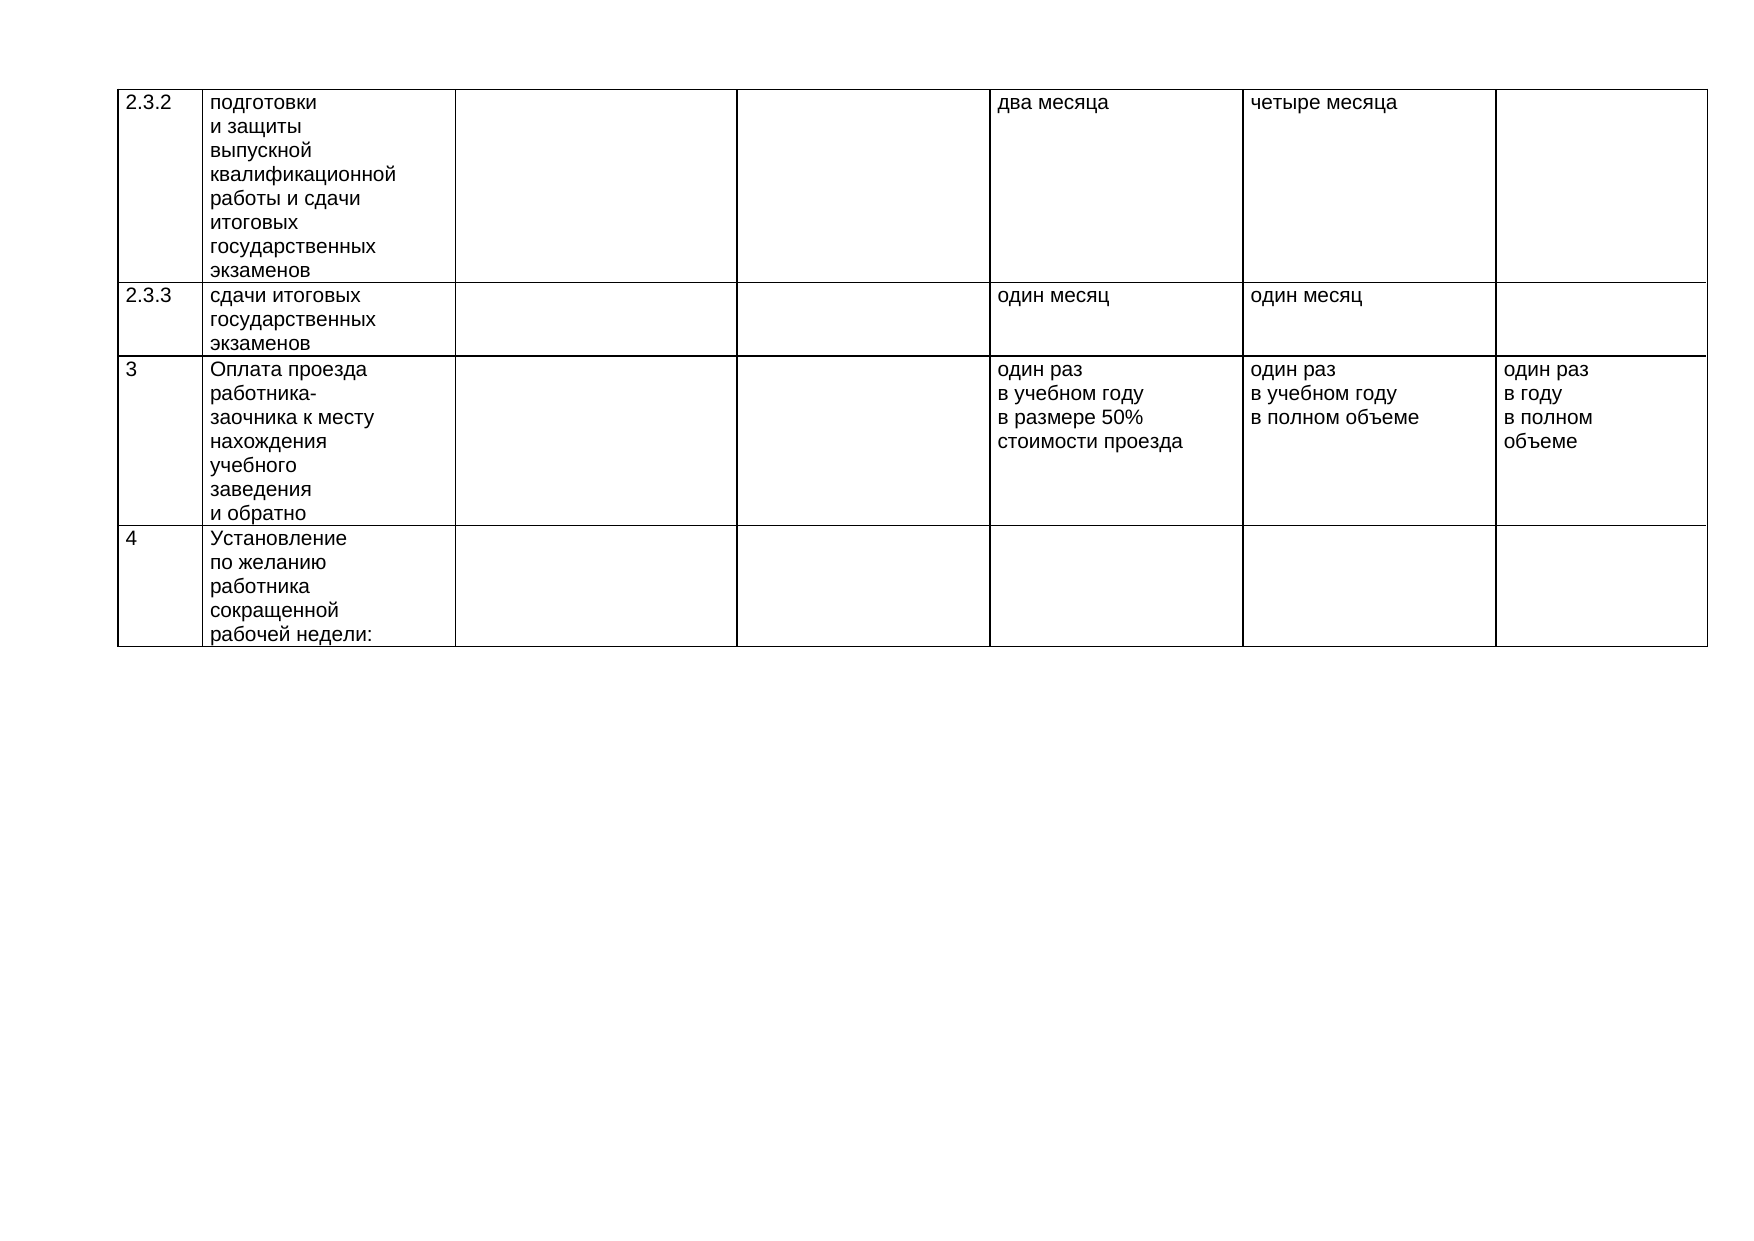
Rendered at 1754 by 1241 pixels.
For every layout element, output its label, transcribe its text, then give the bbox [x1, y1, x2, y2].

table_cell [1497, 90, 1707, 282]
table_cell один раз в учебном году в полном объеме [1244, 357, 1495, 524]
table_cell [456, 357, 736, 524]
table_cell [738, 526, 989, 646]
table_cell сдачи итоговых государственных экзаменов [203, 283, 455, 355]
table_cell [456, 90, 736, 282]
table_cell один раз в учебном году в размере 50% стоимости проезда [991, 357, 1242, 524]
table_cell четыре месяца [1244, 90, 1495, 282]
table_cell два месяца [991, 90, 1242, 282]
table_cell [456, 526, 736, 646]
table_cell 2.3.3 [119, 283, 202, 355]
table_cell подготовки и защиты выпускной квалификационной работы и сдачи итоговых государственных экзаменов [203, 90, 455, 282]
table_cell 3 [119, 357, 202, 524]
table_cell 2.3.2 [119, 90, 202, 282]
table_cell [991, 526, 1242, 646]
table_cell Установление по желанию работника сокращенной рабочей недели: [203, 526, 455, 646]
table_cell [1497, 282, 1707, 355]
table_cell один раз в году в полном объеме [1497, 355, 1707, 524]
table_cell Оплата проезда работника- заочника к месту нахождения учебного заведения и обратно [203, 357, 455, 524]
table_cell [456, 283, 736, 355]
table_cell 4 [119, 526, 202, 646]
table_cell один месяц [991, 283, 1242, 355]
table_cell [738, 283, 989, 355]
table_cell [738, 357, 989, 524]
table_cell [1244, 526, 1495, 646]
table_cell [738, 90, 989, 282]
table_cell [1497, 525, 1707, 646]
table_cell один месяц [1244, 283, 1495, 355]
